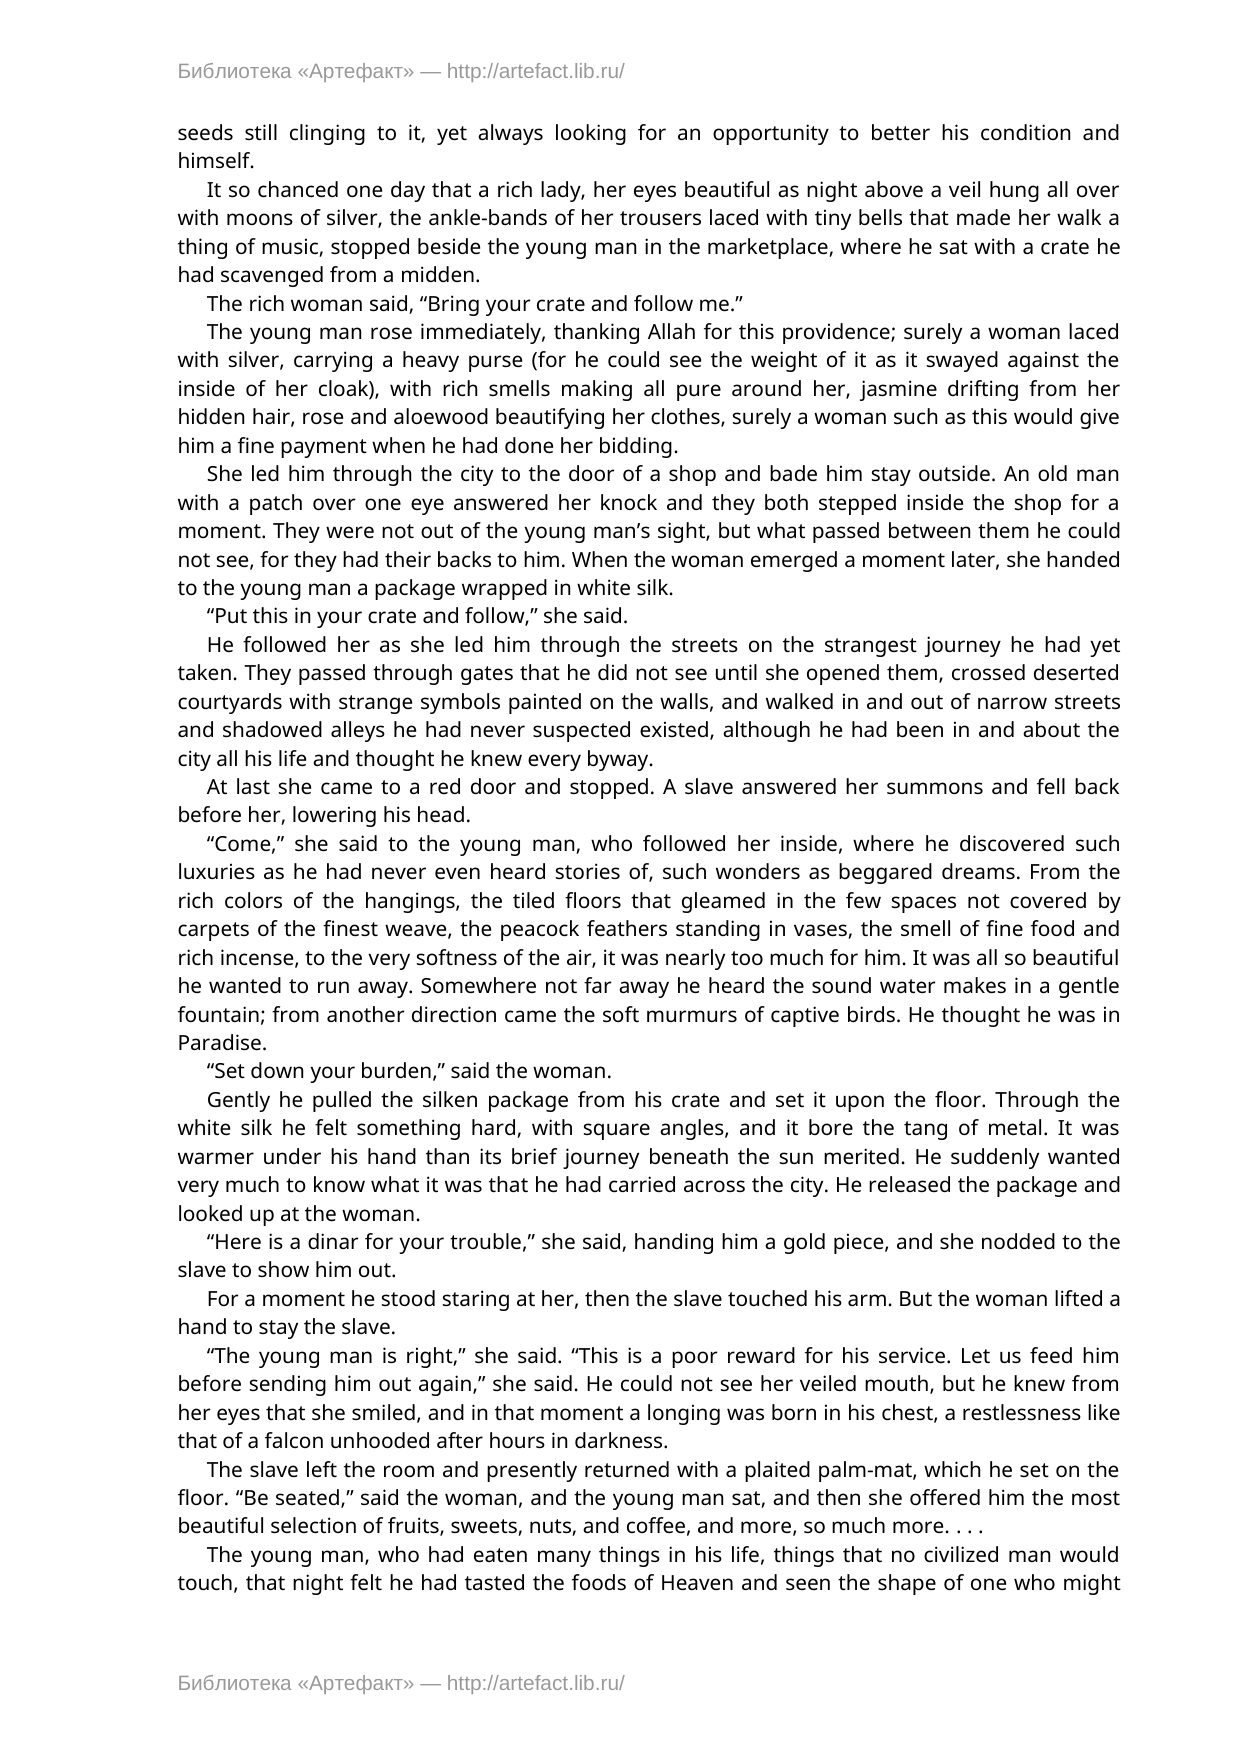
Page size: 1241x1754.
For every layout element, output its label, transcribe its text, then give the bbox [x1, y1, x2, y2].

text “Set down your burden,” said the woman. [177, 1057, 1122, 1085]
text It so chanced one day that a rich lady, her eyes beautiful as night above a veil hung all over with moons of silver, the ankle-bands of her trousers laced with tiny bells that made her walk a thing of music, stopped beside the young man in the marketplace, where he sat with a crate he had scavenged from a midden. [177, 175, 1122, 289]
text At last she came to a red door and stopped. A slave answered her summons and fell back before her, lowering his head. [177, 772, 1122, 829]
text For a moment he stood staring at her, then the slave touched his arm. But the woman lifted a hand to stay the slave. [177, 1284, 1122, 1341]
text Gently he pulled the silken package from his crate and set it upon the floor. Through the white silk he felt something hard, with square angles, and it bore the tang of metal. It was warmer under his hand than its brief journey beneath the sun merited. He suddenly wanted very much to know what it was that he had carried across the city. He released the package and looked up at the woman. [177, 1085, 1122, 1227]
text “Come,” she said to the young man, who followed her inside, where he discovered such luxuries as he had never even heard stories of, such wonders as beggared dreams. From the rich colors of the hangings, the tiled floors that gleamed in the few spaces not covered by carpets of the finest weave, the peacock feathers standing in vases, the smell of fine food and rich incense, to the very softness of the air, it was nearly too much for him. It was all so beautiful he wanted to run away. Somewhere not far away he heard the sound water makes in a gentle fountain; from another direction came the soft murmurs of captive birds. He thought he was in Paradise. [177, 829, 1122, 1057]
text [177, 1540, 1122, 1597]
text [177, 118, 1122, 175]
text “Here is a dinar for your trouble,” she said, handing him a gold piece, and she nodded to the slave to show him out. [177, 1227, 1122, 1284]
text He followed her as she led him through the streets on the strangest journey he had yet taken. They passed through gates that he did not see until she opened them, crossed deserted courtyards with strange symbols painted on the walls, and walked in and out of narrow streets and shadowed alleys he had never suspected existed, although he had been in and about the city all his life and thought he knew every byway. [177, 630, 1122, 772]
text The young man rose immediately, thanking Allah for this providence; surely a woman laced with silver, carrying a heavy purse (for he could see the weight of it as it swayed against the inside of her cloak), with rich smells making all pure around her, jasmine drifting from her hidden hair, rose and aloewood beautifying her clothes, surely a woman such as this would give him a fine payment when he had done her bidding. [177, 317, 1122, 459]
text The slave left the room and presently returned with a plaited palm-mat, which he set on the floor. “Be seated,” said the woman, and the young man sat, and then she offered him the most beautiful selection of fruits, sweets, nuts, and coffee, and more, so much more. . . . [177, 1455, 1122, 1540]
text “Put this in your crate and follow,” she said. [177, 602, 1122, 630]
text The rich woman said, “Bring your crate and follow me.” [177, 289, 1122, 317]
text “The young man is right,” she said. “This is a poor reward for his service. Let us feed him before sending him out again,” she said. He could not see her veiled mouth, but he knew from her eyes that she smiled, and in that moment a longing was born in his chest, a restlessness like that of a falcon unhooded after hours in darkness. [177, 1341, 1122, 1455]
text She led him through the city to the door of a shop and bade him stay outside. An old man with a patch over one eye answered her knock and they both stepped inside the shop for a moment. They were not out of the young man’s sight, but what passed between them he could not see, for they had their backs to him. When the woman emerged a moment later, she handed to the young man a package wrapped in white silk. [177, 459, 1122, 602]
